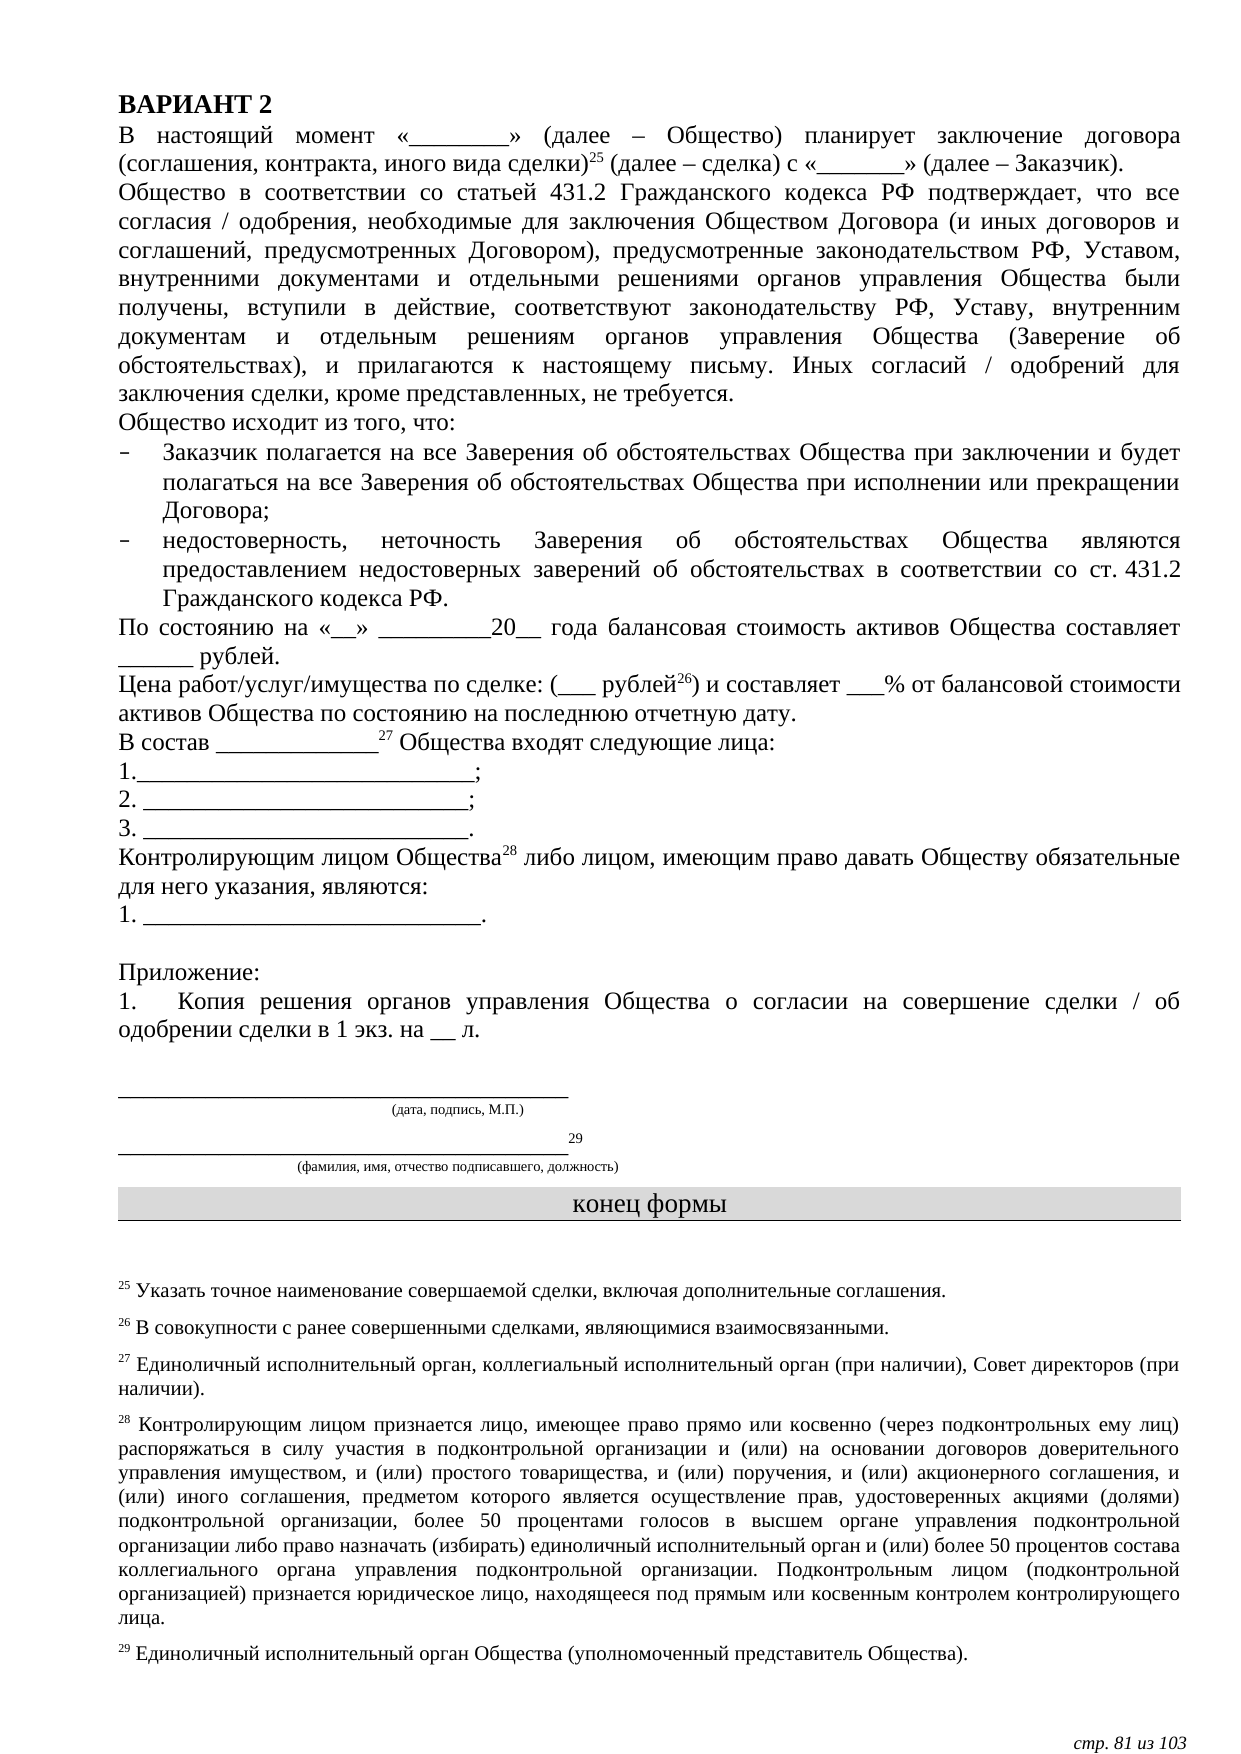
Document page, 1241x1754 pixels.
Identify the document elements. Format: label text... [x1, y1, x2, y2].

text ВАРИАНТ 2 [118, 89, 1181, 120]
text Цена работ/услуг/имущества по сделке: (___ рублей) и составляет ___% от балансовой стоимости активов Общества по состоянию на последнюю отчетную дату. [118, 669, 1181, 727]
text В состав _____________ Общества входят следующие лица: [118, 727, 1181, 756]
text конец формы [118, 1187, 1181, 1220]
text Общество в соответствии со статьей 431.2 Гражданского кодекса РФ подтверждает, что все согласия / одобрения, необходимые для заключения Обществом Договора (и иных договоров и соглашений, предусмотренных Договором), предусмотренные законодательством РФ, Уставом, внутренними документами и отдельными решениями органов управления Общества были получены, вступили в действие, соответствуют законодательству РФ, Уставу, внутренним документам и отдельным решениям органов управления Общества (Заверение об обстоятельствах), и прилагаются к настоящему письму. Иных согласий / одобрений для заключения сделки, кроме представленных, не требуется. [118, 177, 1181, 407]
text 1. Копия решения органов управления Общества о согласии на совершение сделки / об одобрении сделки в 1 экз. на __ л. [118, 986, 1181, 1043]
list недостоверность, неточность Заверения об обстоятельствах Общества являются предоставлением недостоверных заверений об обстоятельствах в соответствии со ст. 431.2 Гражданского кодекса РФ. [118, 524, 1181, 612]
text ____________________________________ [118, 1072, 1181, 1101]
text (фамилия, имя, отчество подписавшего, должность) [118, 1158, 797, 1187]
text Контролирующим лицом Общества либо лицом, имеющим право давать Обществу обязательные для него указания, являются: [118, 842, 1181, 899]
text 3. __________________________. [118, 813, 1181, 842]
text Приложение: [118, 957, 1181, 986]
text Общество исходит из того, что: [118, 407, 1181, 436]
list Заказчик полагается на все Заверения об обстоятельствах Общества при заключении и будет полагаться на все Заверения об обстоятельствах Общества при исполнении или прекращении Договора; [118, 436, 1181, 524]
text 2. __________________________; [118, 784, 1181, 813]
text (дата, подпись, М.П.) [118, 1101, 797, 1129]
text В настоящий момент «________» (далее – Общество) планирует заключение договора (соглашения, контракта, иного вида сделки) (далее – сделка) с «_______» (далее – Заказчик). [118, 120, 1181, 177]
text ____________________________________ [118, 1129, 1181, 1158]
text По состоянию на «__» _________20__ года балансовая стоимость активов Общества составляет ______ рублей. [118, 612, 1181, 669]
text 1. ___________________________. [118, 899, 1181, 928]
text 1.___________________________; [118, 756, 1181, 784]
